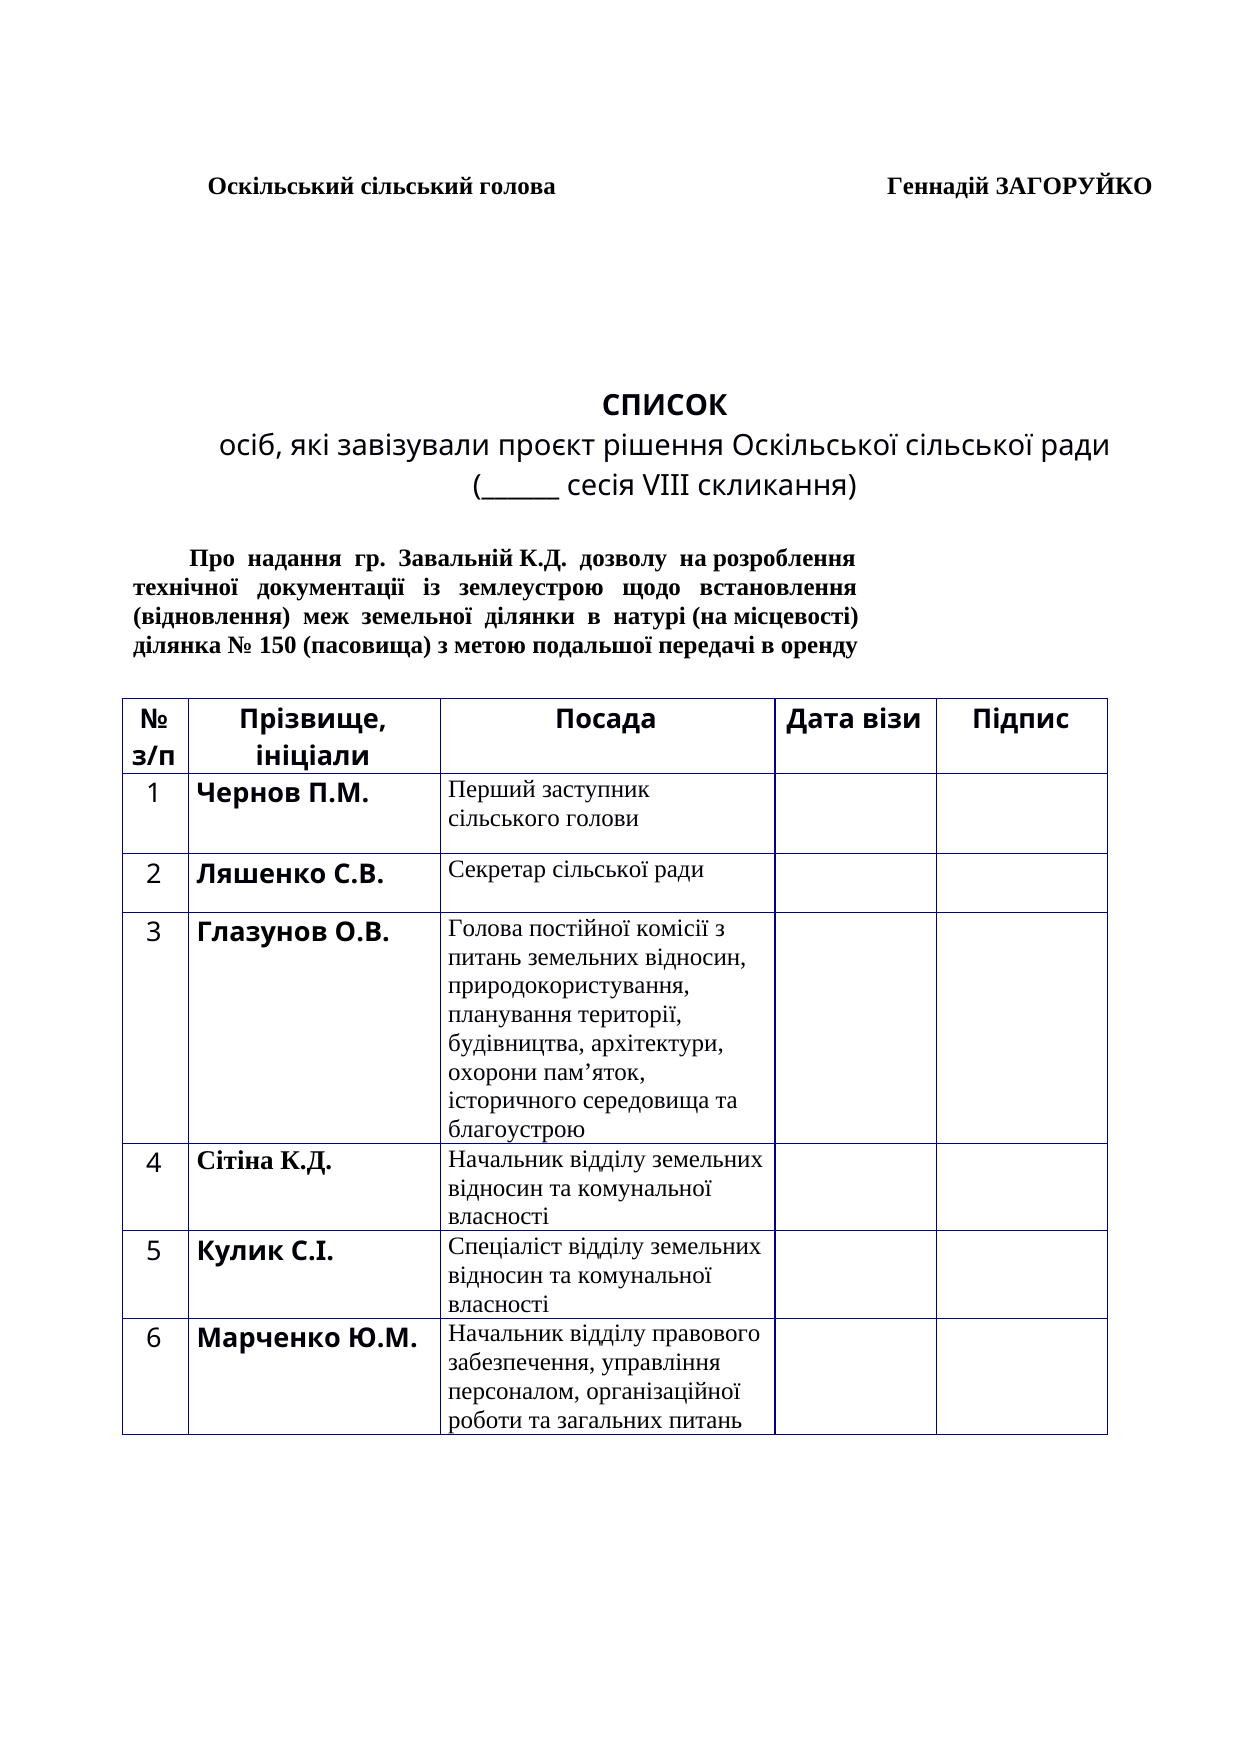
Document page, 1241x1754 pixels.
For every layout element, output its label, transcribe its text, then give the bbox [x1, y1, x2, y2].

table_header Посада [441, 699, 774, 773]
text технічної документації із землеустрою щодо встановлення [133, 572, 1196, 601]
table_cell 3 [123, 913, 188, 1143]
table_cell 5 [123, 1231, 188, 1317]
table_header № з/п [123, 699, 188, 773]
table_header Підпис [937, 699, 1107, 773]
table_cell [776, 1144, 936, 1230]
table_cell Чернов П.М. [189, 774, 440, 853]
table_cell [937, 1144, 1107, 1230]
text ділянка № 150 (пасовища) з метою подальшої передачі в оренду [133, 630, 1196, 658]
text СПИСОК [133, 385, 1196, 424]
table_cell 2 [123, 854, 188, 912]
table_cell Секретар сільської ради [441, 854, 774, 912]
table_cell Голова постійної комісії з питань земельних відносин, природокористування, планування території, будівництва, архітектури, охорони пам’яток, історичного середовища та благоустрою [441, 913, 774, 1143]
table_header Дата візи [776, 699, 936, 773]
table_cell Сітіна К.Д. [189, 1144, 440, 1230]
table_cell [937, 1319, 1107, 1433]
text (відновлення) меж земельної ділянки в натурі (на місцевості) [133, 601, 1196, 630]
table_cell [937, 854, 1107, 912]
table_cell 1 [123, 774, 188, 853]
table_header Прізвище, ініціали [189, 699, 440, 773]
table_cell [937, 774, 1107, 853]
table_cell [776, 1319, 936, 1433]
table_cell 4 [123, 1144, 188, 1230]
table_cell Марченко Ю.М. [189, 1319, 440, 1433]
table_cell Спеціаліст відділу земельних відносин та комунальної власності [441, 1231, 774, 1317]
text осіб, які завізували проєкт рішення Оскільської сільської ради [133, 424, 1196, 464]
table_cell [937, 913, 1107, 1143]
text (______ сесія VІІІ скликання) [133, 464, 1196, 504]
table_cell [776, 774, 936, 853]
table_cell Перший заступник сільського голови [441, 774, 774, 853]
table_cell [776, 1231, 936, 1317]
table_cell Кулик С.І. [189, 1231, 440, 1317]
table_cell 6 [123, 1319, 188, 1433]
table_cell [937, 1231, 1107, 1317]
text Про надання гр. Завальній К.Д. дозволу на розроблення [133, 543, 1196, 572]
text Оскільський сільський голова Геннадій ЗАГОРУЙКО [133, 171, 1196, 199]
table_cell Начальник відділу правового забезпечення, управління персоналом, організаційної роботи та загальних питань [441, 1319, 774, 1433]
table_cell Глазунов О.В. [189, 913, 440, 1143]
table_cell Ляшенко С.В. [189, 854, 440, 912]
table_cell [776, 854, 936, 912]
table_cell [776, 913, 936, 1143]
table_cell Начальник відділу земельних відносин та комунальної власності [441, 1144, 774, 1230]
